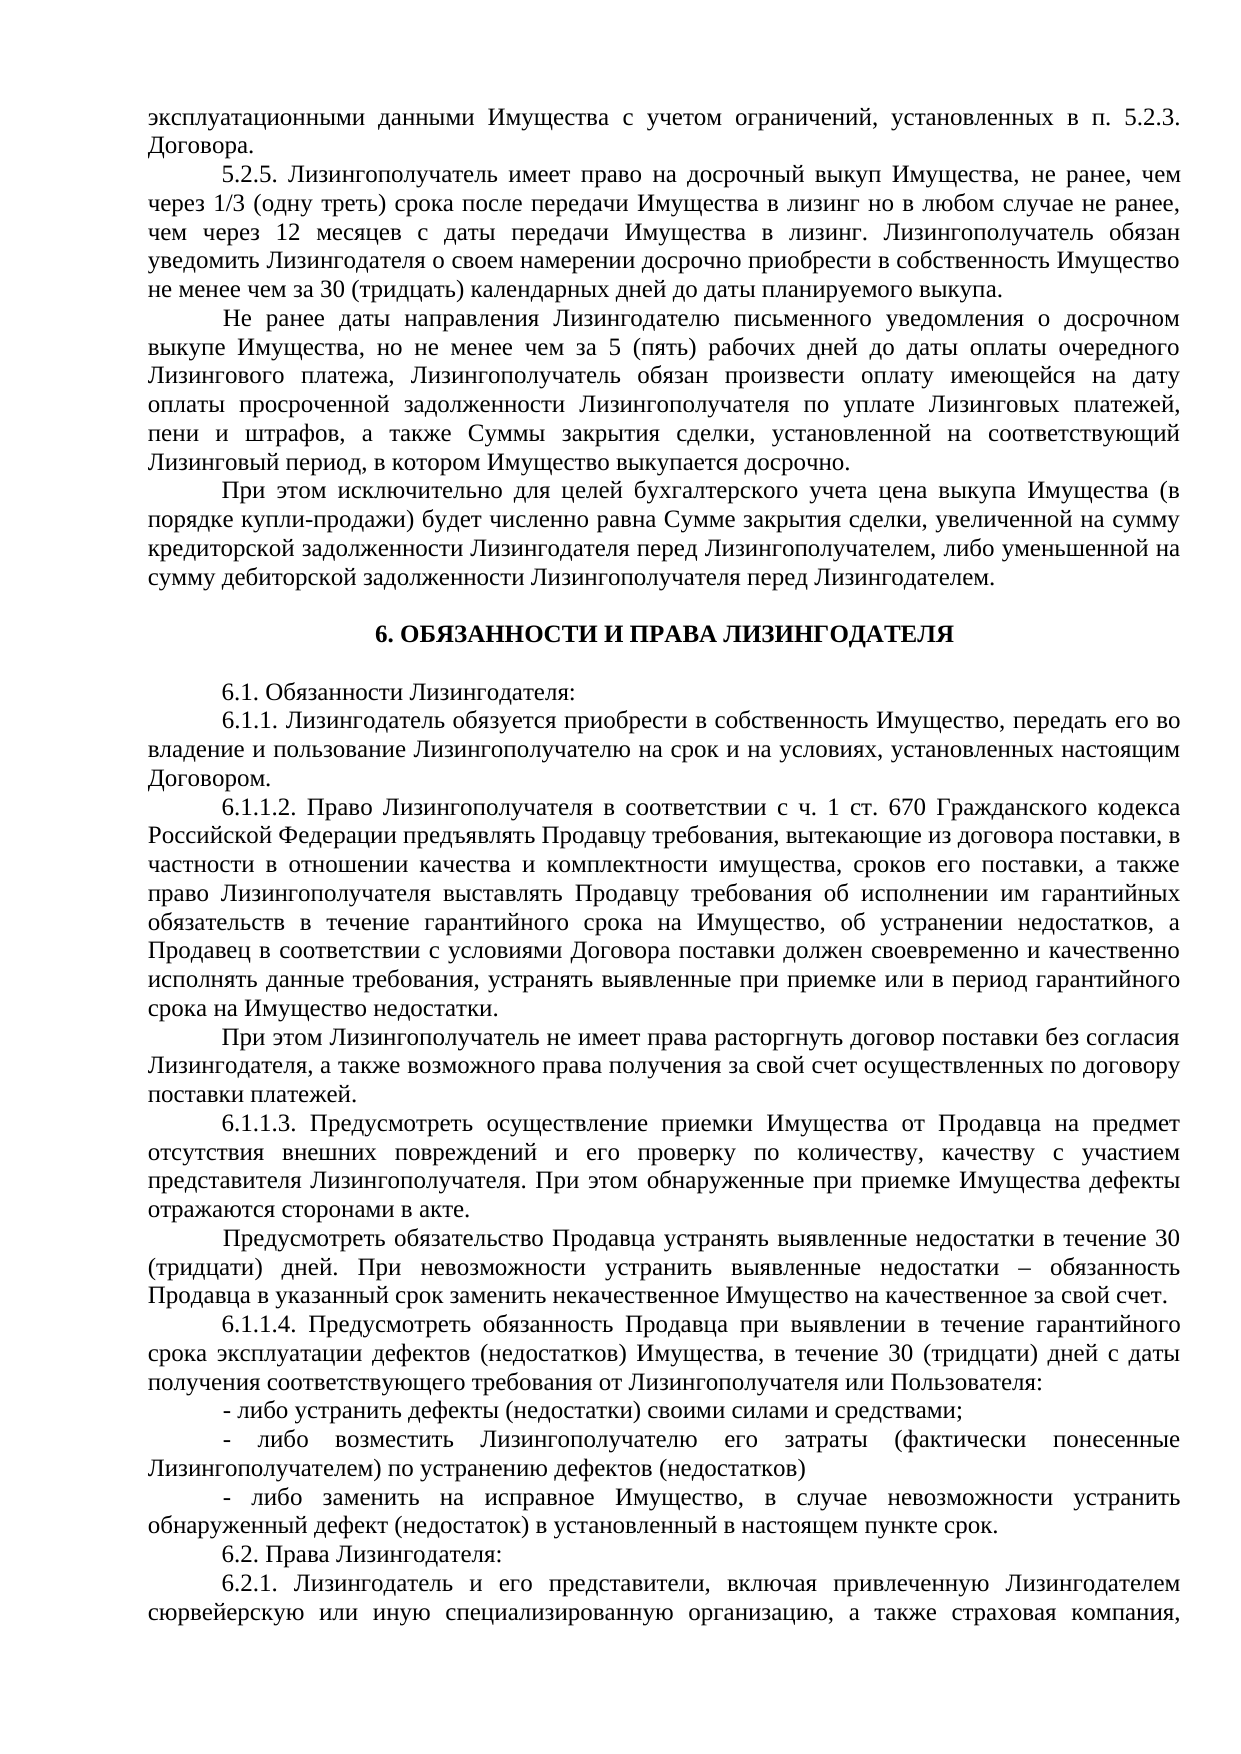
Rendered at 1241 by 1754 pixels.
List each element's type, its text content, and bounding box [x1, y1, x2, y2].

text 6.1.1.4. Предусмотреть обязанность Продавца при выявлении в течение гарантийного срока эксплуатации дефектов (недостатков) Имущества, в течение 30 (тридцати) дней с даты получения соответствующего требования от Лизингополучателя или Пользователя: [148, 1309, 1181, 1396]
text - либо заменить на исправное Имущество, в случае невозможности устранить обнаруженный дефект (недостаток) в установленный в настоящем пункте срок. [148, 1482, 1181, 1539]
text 6.2. Права Лизингодателя: [148, 1539, 1181, 1568]
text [148, 102, 1181, 159]
text 6.1.1.3. Предусмотреть осуществление приемки Имущества от Продавца на предмет отсутствия внешних повреждений и его проверку по количеству, качеству с участием представителя Лизингополучателя. При этом обнаруженные при приемке Имущества дефекты отражаются сторонами в акте. [148, 1108, 1181, 1223]
text При этом исключительно для целей бухгалтерского учета цена выкупа Имущества (в порядке купли-продажи) будет численно равна Сумме закрытия сделки, увеличенной на сумму кредиторской задолженности Лизингодателя перед Лизингополучателем, либо уменьшенной на сумму дебиторской задолженности Лизингополучателя перед Лизингодателем. [148, 476, 1181, 591]
text 5.2.5. Лизингополучатель имеет право на досрочный выкуп Имущества, не ранее, чем через 1/3 (одну треть) срока после передачи Имущества в лизинг но в любом случае не ранее, чем через 12 месяцев с даты передачи Имущества в лизинг. Лизингополучатель обязан уведомить Лизингодателя о своем намерении досрочно приобрести в собственность Имущество не менее чем за 30 (тридцать) календарных дней до даты планируемого выкупа. [148, 159, 1181, 303]
text Не ранее даты направления Лизингодателю письменного уведомления о досрочном выкупе Имущества, но не менее чем за 5 (пять) рабочих дней до даты оплаты очередного Лизингового платежа, Лизингополучатель обязан произвести оплату имеющейся на дату оплаты просроченной задолженности Лизингополучателя по уплате Лизинговых платежей, пени и штрафов, а также Суммы закрытия сделки, установленной на соответствующий Лизинговый период, в котором Имущество выкупается досрочно. [148, 303, 1181, 476]
text Предусмотреть обязательство Продавца устранять выявленные недостатки в течение 30 (тридцати) дней. При невозможности устранить выявленные недостатки – обязанность Продавца в указанный срок заменить некачественное Имущество на качественное за свой счет. [148, 1223, 1181, 1309]
text 6.1.1.2. Право Лизингополучателя в соответствии с ч. 1 ст. 670 Гражданского кодекса Российской Федерации предъявлять Продавцу требования, вытекающие из договора поставки, в частности в отношении качества и комплектности имущества, сроков его поставки, а также право Лизингополучателя выставлять Продавцу требования об исполнении им гарантийных обязательств в течение гарантийного срока на Имущество, об устранении недостатков, а Продавец в соответствии с условиями Договора поставки должен своевременно и качественно исполнять данные требования, устранять выявленные при приемке или в период гарантийного срока на Имущество недостатки. [148, 792, 1181, 1022]
text - либо возместить Лизингополучателю его затраты (фактически понесенные Лизингополучателем) по устранению дефектов (недостатков) [148, 1424, 1181, 1482]
text 6.1. Обязанности Лизингодателя: [148, 677, 1181, 706]
text 6. ОБЯЗАННОСТИ И ПРАВА ЛИЗИНГОДАТЕЛЯ [148, 619, 1181, 648]
text При этом Лизингополучатель не имеет права расторгнуть договор поставки без согласия Лизингодателя, а также возможного права получения за свой счет осуществленных по договору поставки платежей. [148, 1022, 1181, 1108]
text 6.1.1. Лизингодатель обязуется приобрести в собственность Имущество, передать его во владение и пользование Лизингополучателю на срок и на условиях, установленных настоящим Договором. [148, 706, 1181, 792]
text - либо устранить дефекты (недостатки) своими силами и средствами; [148, 1396, 1181, 1424]
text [148, 1568, 1181, 1626]
